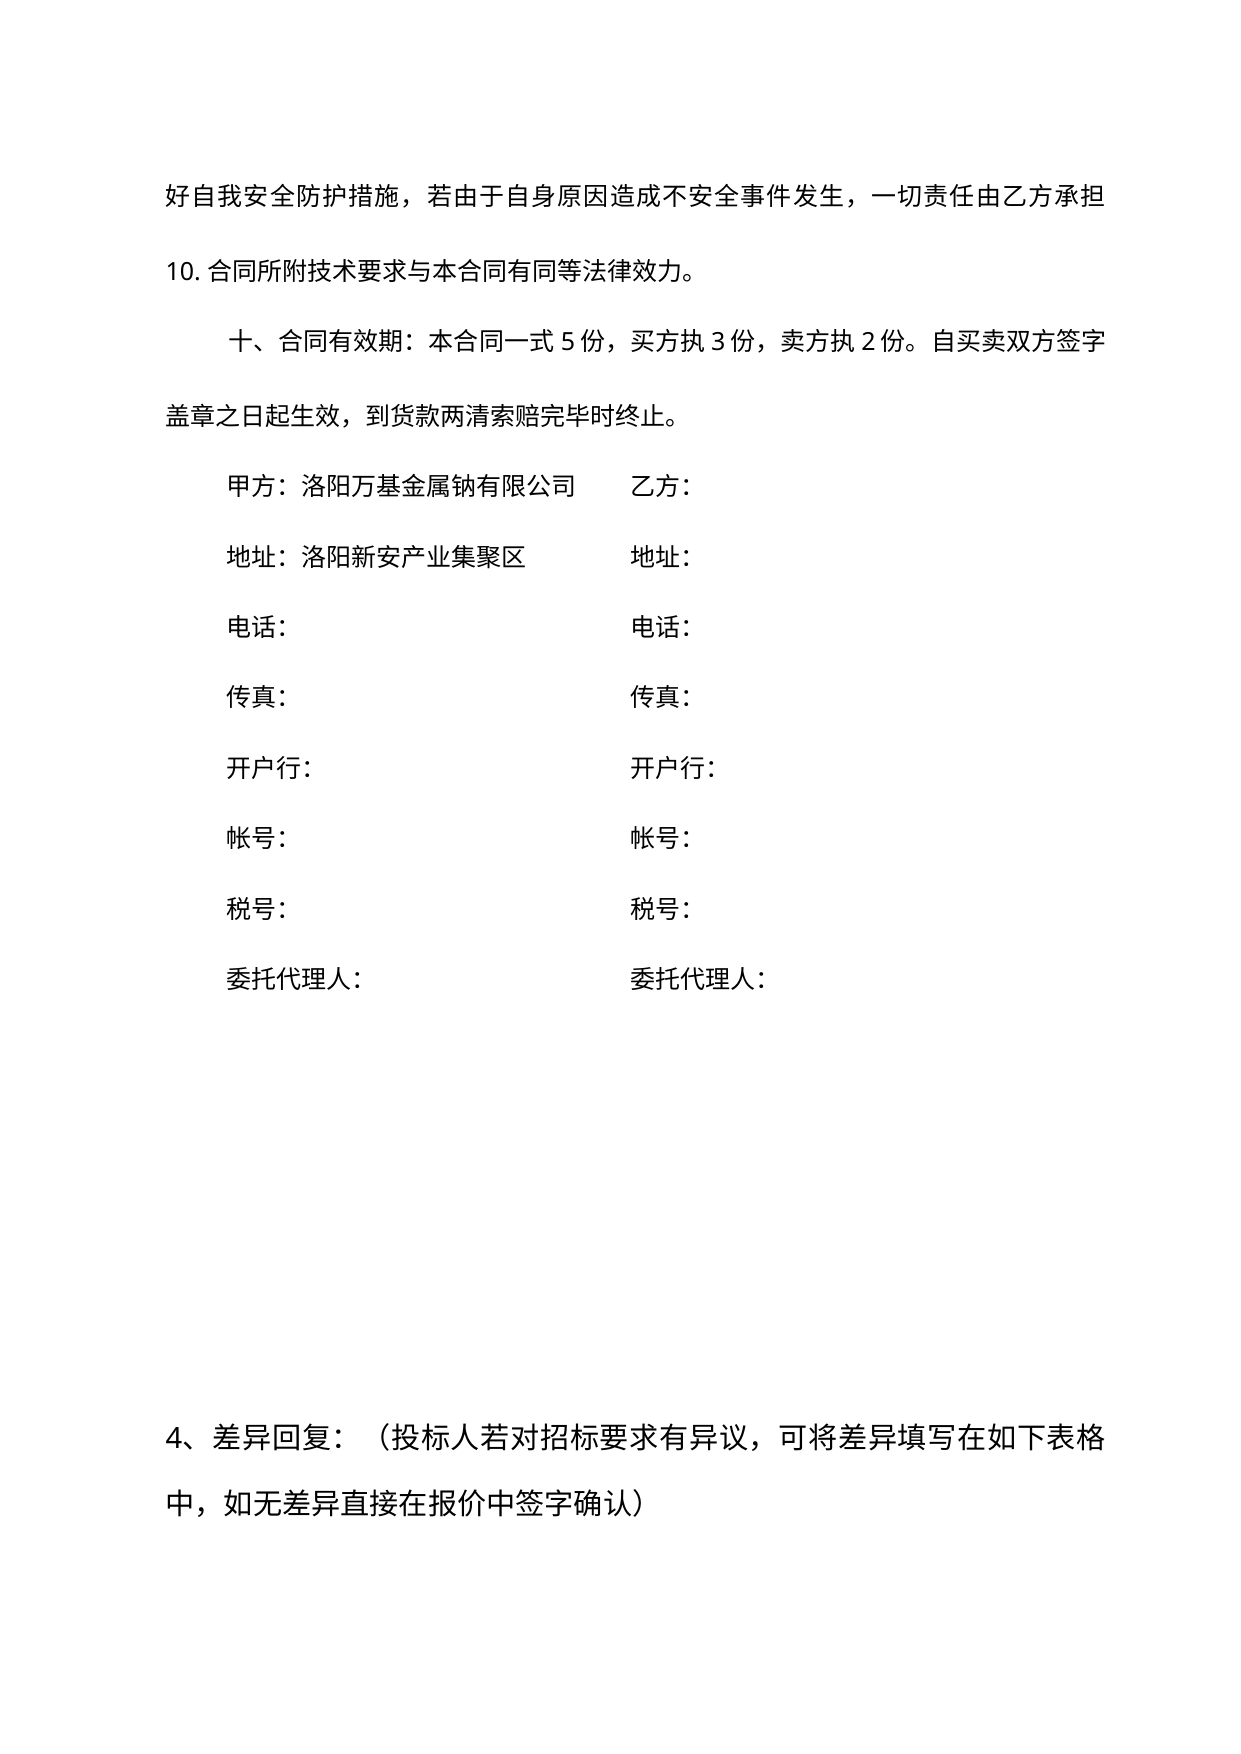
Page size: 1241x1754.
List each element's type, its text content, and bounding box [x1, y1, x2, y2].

table_header 乙方： 地址： 电话： 传真： 开户行： 帐号： 税号： 委托代理人： [619, 452, 1210, 1014]
table_header 甲方：洛阳万基金属钠有限公司 地址：洛阳新安产业集聚区 电话： 传真： 开户行： 帐号： 税号： 委托代理人： [165, 452, 619, 1014]
text 十、合同有效期：本合同一式5份，买方执3份，卖方执2份。自买卖双方签字盖章之日起生效，到货款两清索赔完毕时终止。 [165, 307, 1107, 447]
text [165, 162, 1107, 302]
text 4、差异回复：（投标人若对招标要求有异议，可将差异填写在如下表格中，如无差异直接在报价中签字确认） [165, 1404, 1107, 1534]
